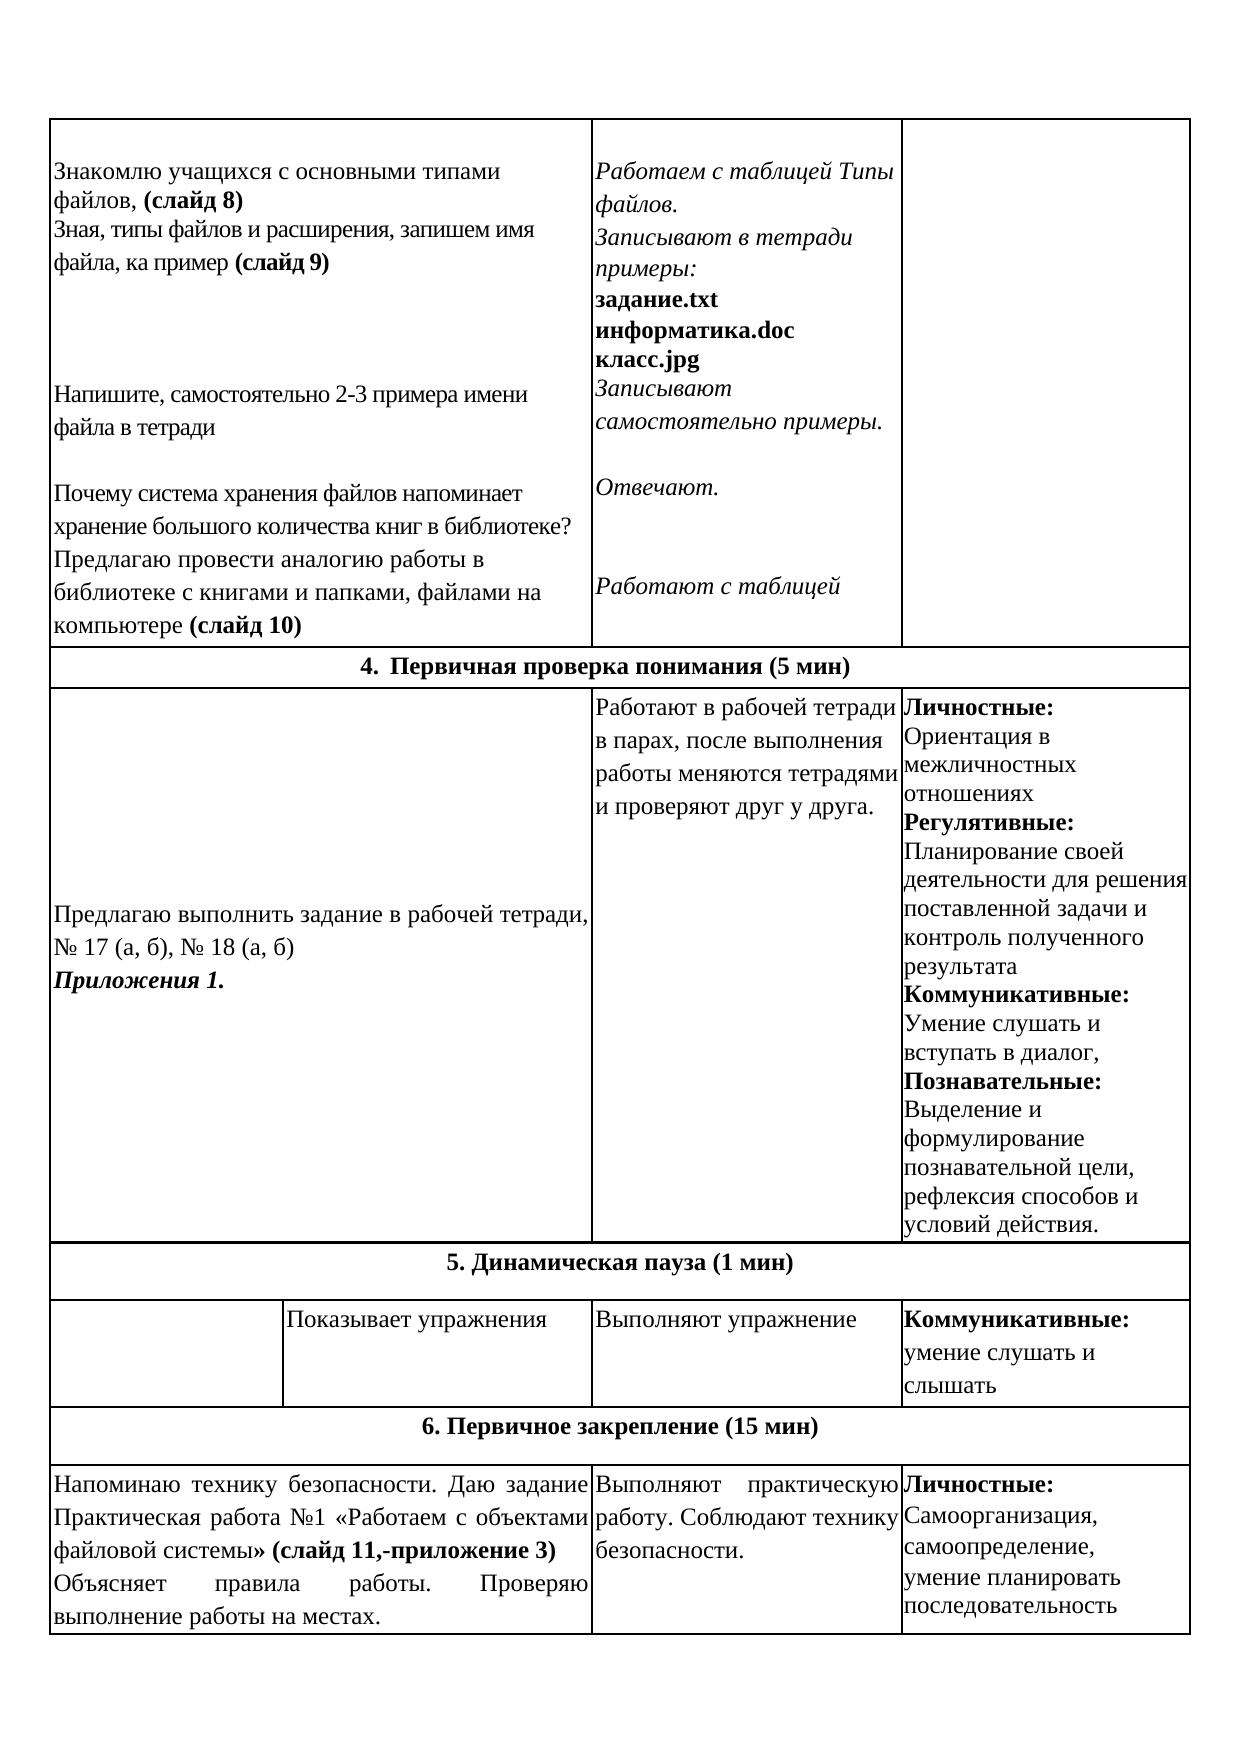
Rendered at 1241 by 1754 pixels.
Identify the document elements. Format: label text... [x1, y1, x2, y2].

table_cell Работают в рабочей тетради в парах, после выполнения работы меняются тетрадями и проверяют друг у друга. [593, 689, 901, 1241]
table_cell Показывает упражнения [284, 1301, 591, 1406]
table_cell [593, 1466, 901, 1633]
table_cell Предлагаю выполнить задание в рабочей тетради, № 17 (а, б), № 18 (а, б) Приложения 1. [51, 689, 591, 1241]
table_cell 5. Динамическая пауза (1 мин) [51, 1244, 1189, 1299]
table_cell 6. Первичное закрепление (15 мин) [51, 1408, 1189, 1463]
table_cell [51, 1466, 591, 1633]
table_cell Коммуникативные: умение слушать и слышать [903, 1301, 1189, 1406]
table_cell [903, 120, 1189, 646]
table_cell Первичная проверка понимания (5 мин) [51, 648, 1189, 687]
table_cell Личностные: Ориентация в межличностных отношениях Регулятивные: Планирование своей деятельности для решения поставленной задачи и контроль полученного результата Коммуникативные: Умение слушать и вступать в диалог, Познавательные: Выделение и формулирование познавательной цели, рефлексия способов и условий действия. [903, 689, 1189, 1241]
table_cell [51, 120, 591, 646]
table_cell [903, 1466, 1189, 1633]
table_cell [51, 1301, 282, 1406]
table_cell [593, 120, 901, 646]
table_cell Выполняют упражнение [593, 1301, 901, 1406]
